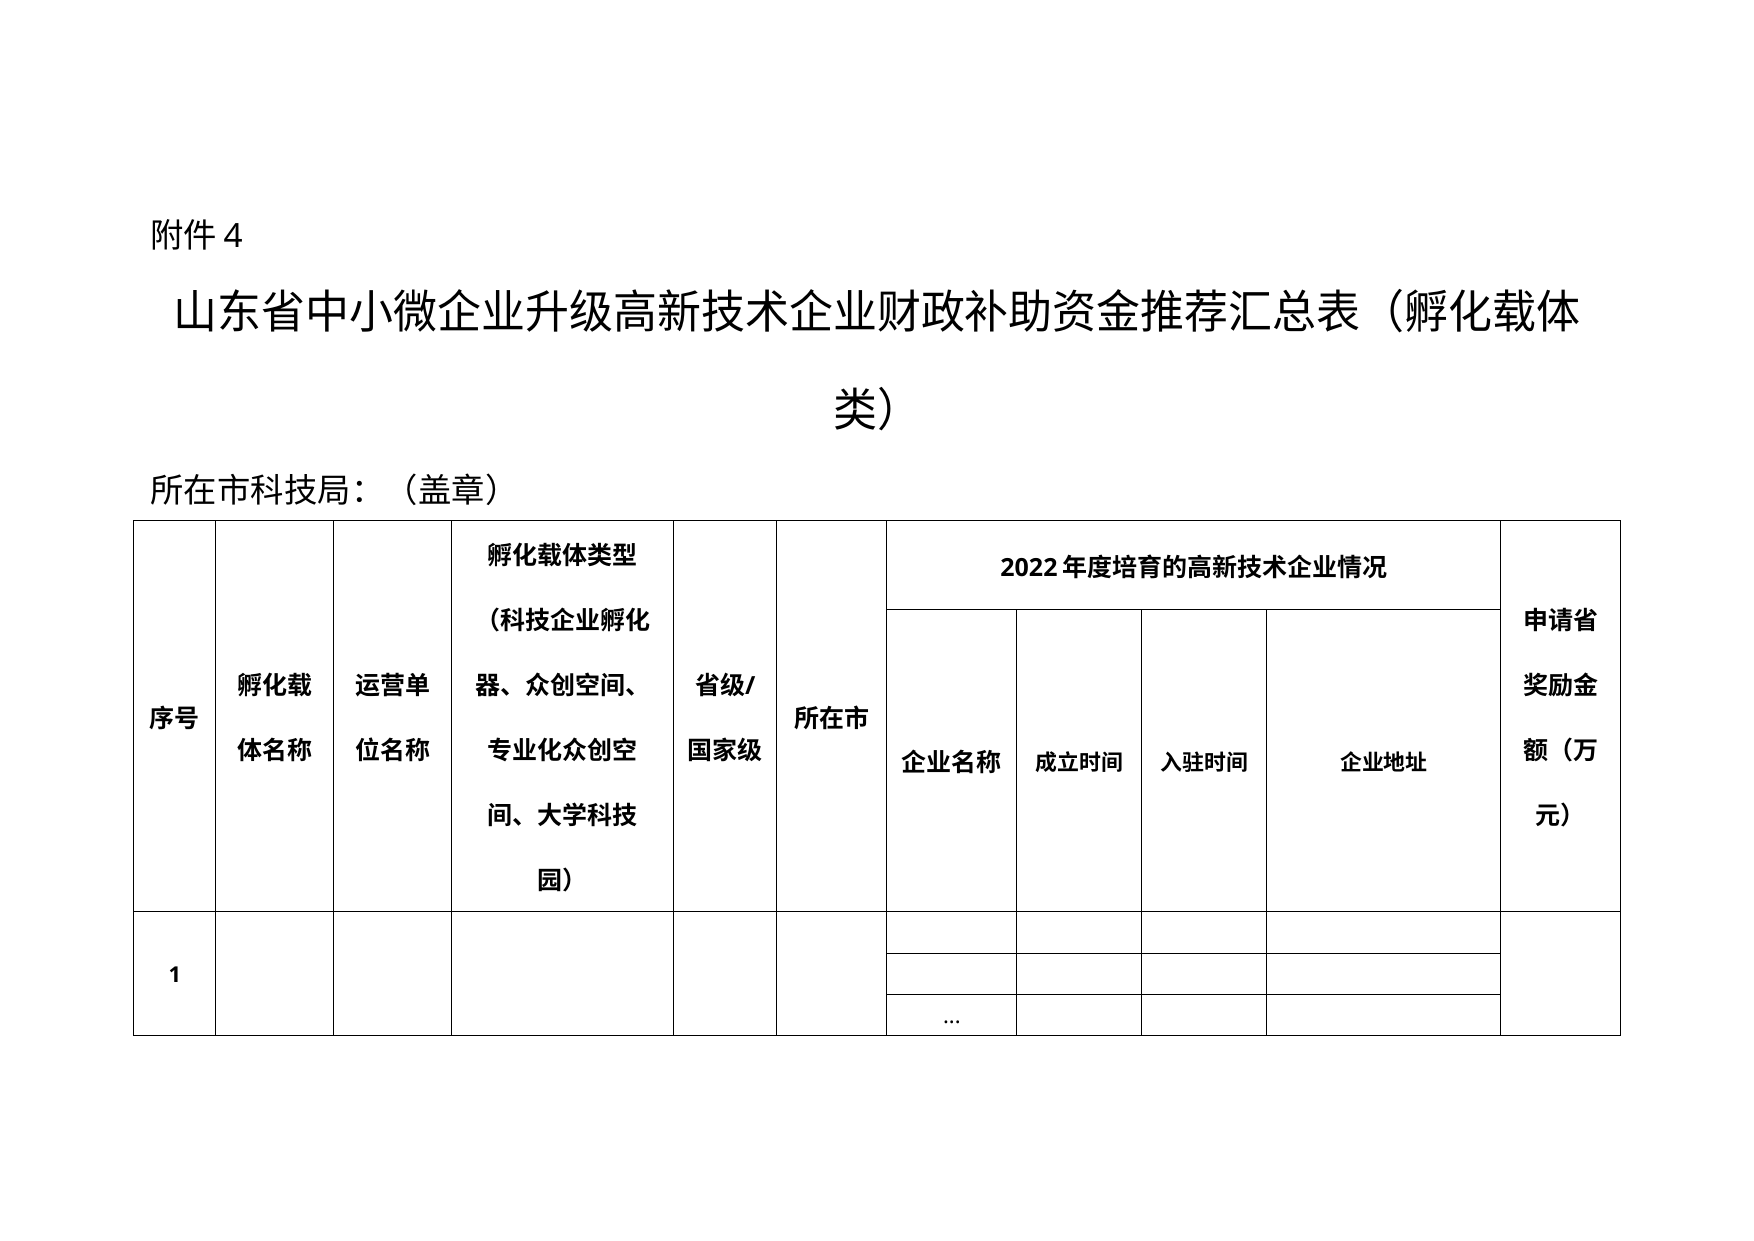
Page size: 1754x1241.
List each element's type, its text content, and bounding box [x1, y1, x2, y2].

table_cell 1 [134, 912, 215, 1035]
text 山东省中小微企业升级高新技术企业财政补助资金推荐汇总表（孵化载体类） [150, 260, 1604, 455]
table_cell [887, 912, 1016, 952]
table_cell [1017, 954, 1141, 994]
text 所在市科技局：（盖章） [150, 455, 1604, 520]
table_cell [1017, 995, 1141, 1035]
table_header 省级/国家级 [674, 521, 776, 911]
table_cell 企业名称 [887, 610, 1016, 911]
table_header 孵化载体类型（科技企业孵化器、众创空间、专业化众创空间、大学科技园） [452, 521, 673, 911]
table_cell [1501, 912, 1620, 1035]
table_header 孵化载体名称 [216, 521, 333, 911]
table_cell [334, 912, 451, 1035]
table_cell [452, 912, 673, 1035]
table_header 2022年度培育的高新技术企业情况 [887, 521, 1500, 609]
table_cell [1142, 912, 1266, 952]
table_cell [674, 912, 776, 1035]
table_header 申请省奖励金额（万元） [1501, 521, 1620, 911]
table_cell [1267, 954, 1500, 994]
table_cell [216, 912, 333, 1035]
table_cell [1267, 912, 1500, 952]
table_cell [1142, 954, 1266, 994]
text 附件4 [150, 198, 1604, 260]
table_header 序号 [134, 521, 215, 911]
table_cell [1017, 912, 1141, 952]
table_header 运营单位名称 [334, 521, 451, 911]
table_cell [887, 954, 1016, 994]
table_cell 成立时间 [1017, 610, 1141, 911]
table_cell 入驻时间 [1142, 610, 1266, 911]
table_cell ... [887, 995, 1016, 1035]
table_header 所在市 [777, 521, 886, 911]
table_cell [1267, 995, 1500, 1035]
table_cell [777, 912, 886, 1035]
table_cell 企业地址 [1267, 610, 1500, 911]
table_cell [1142, 995, 1266, 1035]
